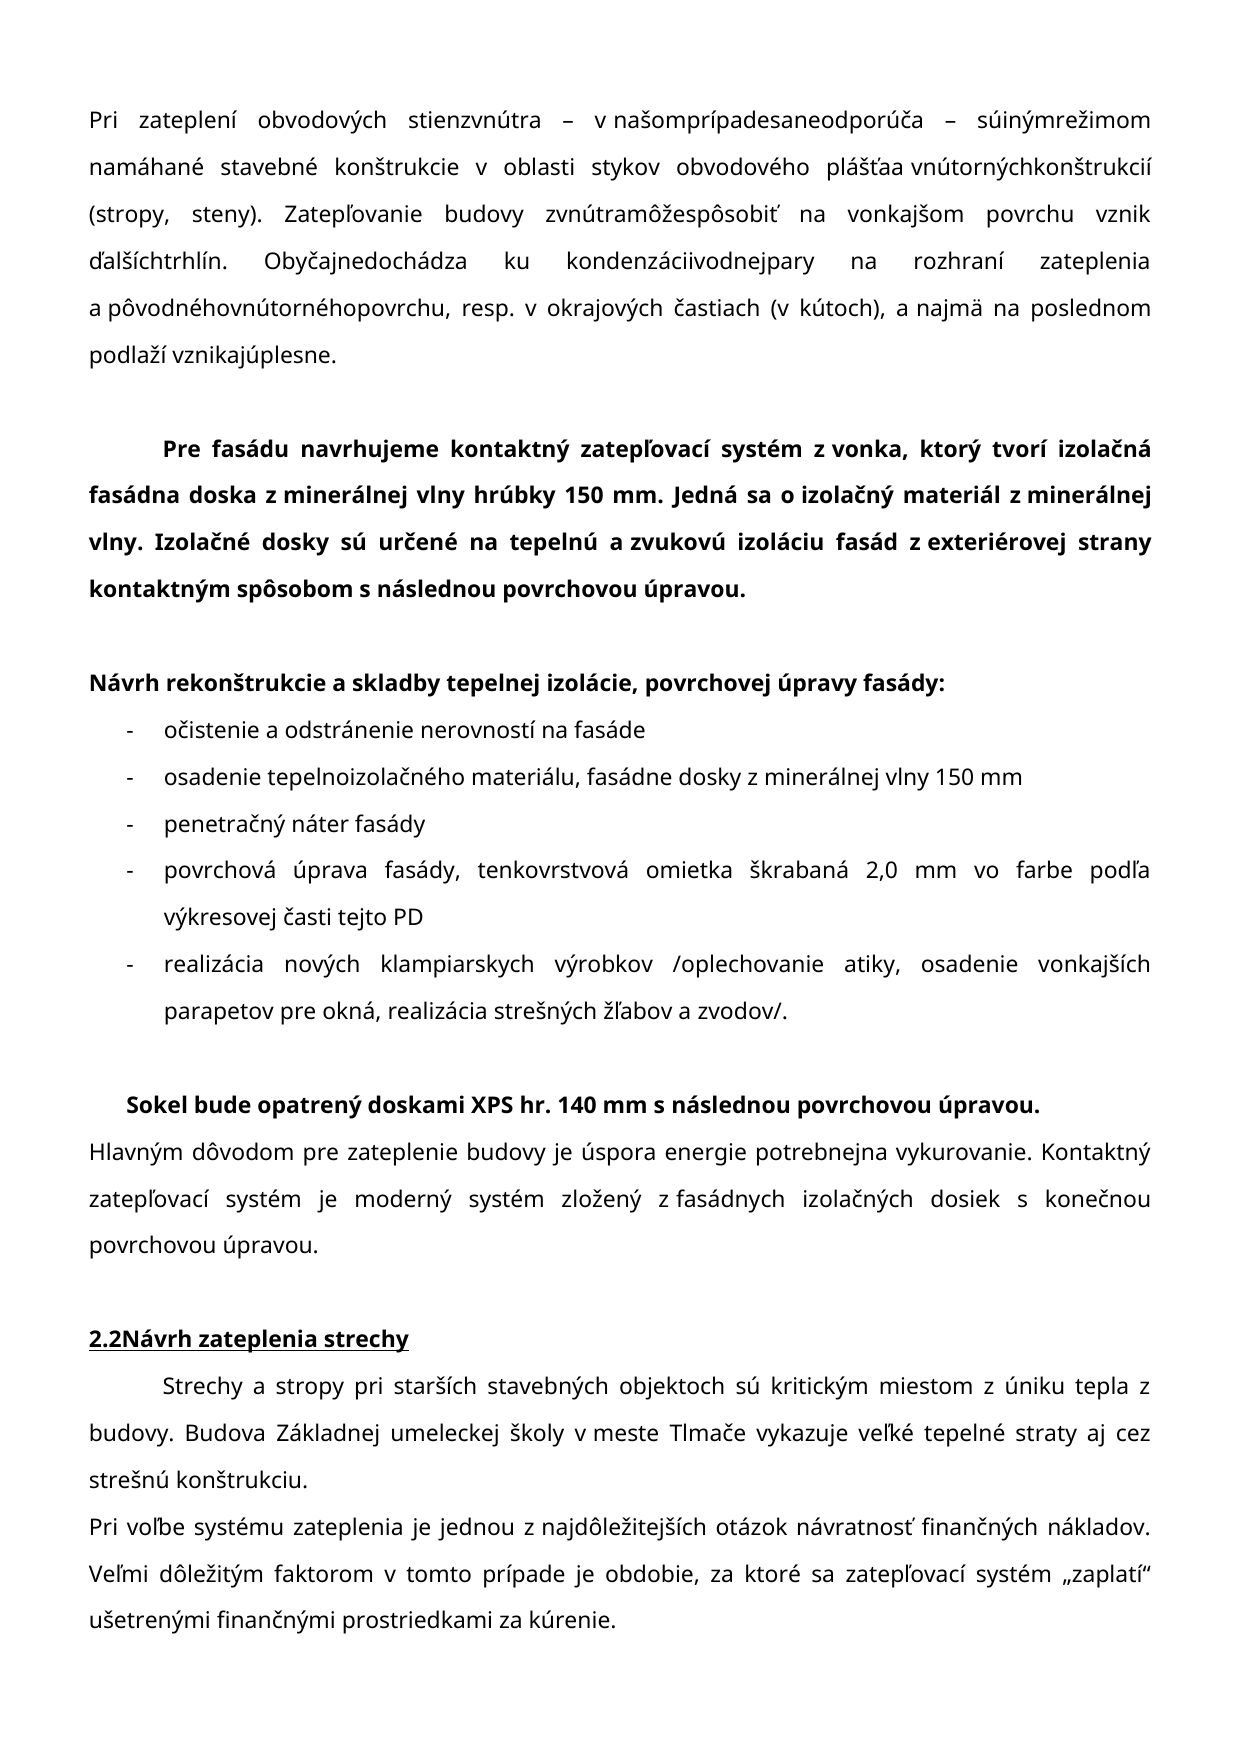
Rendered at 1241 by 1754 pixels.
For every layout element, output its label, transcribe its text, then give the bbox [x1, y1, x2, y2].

list realizácia nových klampiarskych výrobkov /oplechovanie atiky, osadenie vonkajších parapetov pre okná, realizácia strešných žľabov a zvodov/. [126, 948, 1152, 1026]
text Pri zateplení obvodových stienzvnútra – v našomprípadesaneodporúča – súinýmrežimom namáhané stavebné konštrukcie v oblasti stykov obvodového plášťaa vnútornýchkonštrukcií (stropy, steny). Zatepľovanie budovy zvnútramôžespôsobiť na vonkajšom povrchu vznik ďalšíchtrhlín. Obyčajnedochádza ku kondenzáciivodnejpary na rozhraní zateplenia a pôvodnéhovnútornéhopovrchu, resp. v okrajových častiach (v kútoch), a najmä na poslednom podlaží vznikajúplesne. [89, 104, 1152, 370]
text Strechy a stropy pri starších stavebných objektoch sú kritickým miestom z úniku tepla z budovy. Budova Základnej umeleckej školy v meste Tlmače vykazuje veľké tepelné straty aj cez strešnú konštrukciu. [89, 1370, 1152, 1495]
list osadenie tepelnoizolačného materiálu, fasádne dosky z minerálnej vlny 150 mm [126, 761, 1152, 792]
text Sokel bude opatrený doskami XPS hr. 140 mm s následnou povrchovou úpravou. [89, 1089, 1152, 1120]
text Návrh rekonštrukcie a skladby tepelnej izolácie, povrchovej úpravy fasády: [89, 667, 1152, 698]
text Pre fasádu navrhujeme kontaktný zatepľovací systém z vonka, ktorý tvorí izolačná fasádna doska z minerálnej vlny hrúbky 150 mm. Jedná sa o izolačný materiál z minerálnej vlny. Izolačné dosky sú určené na tepelnú a zvukovú izoláciu fasád z exteriérovej strany kontaktným spôsobom s následnou povrchovou úpravou. [89, 433, 1152, 604]
list penetračný náter fasády [126, 808, 1152, 839]
list povrchová úprava fasády, tenkovrstvová omietka škrabaná 2,0 mm vo farbe podľa výkresovej časti tejto PD [126, 854, 1152, 933]
text Pri voľbe systému zateplenia je jednou z najdôležitejších otázok návratnosť finančných nákladov. Veľmi dôležitým faktorom v tomto prípade je obdobie, za ktoré sa zatepľovací systém „zaplatí“ ušetrenými finančnými prostriedkami za kúrenie. [89, 1511, 1152, 1636]
list očistenie a odstránenie nerovností na fasáde [126, 714, 1152, 745]
text 2.2Návrh zateplenia strechy [89, 1323, 1152, 1354]
text Hlavným dôvodom pre zateplenie budovy je úspora energie potrebnejna vykurovanie. Kontaktný zatepľovací systém je moderný systém zložený z fasádnych izolačných dosiek s konečnou povrchovou úpravou. [89, 1136, 1152, 1261]
